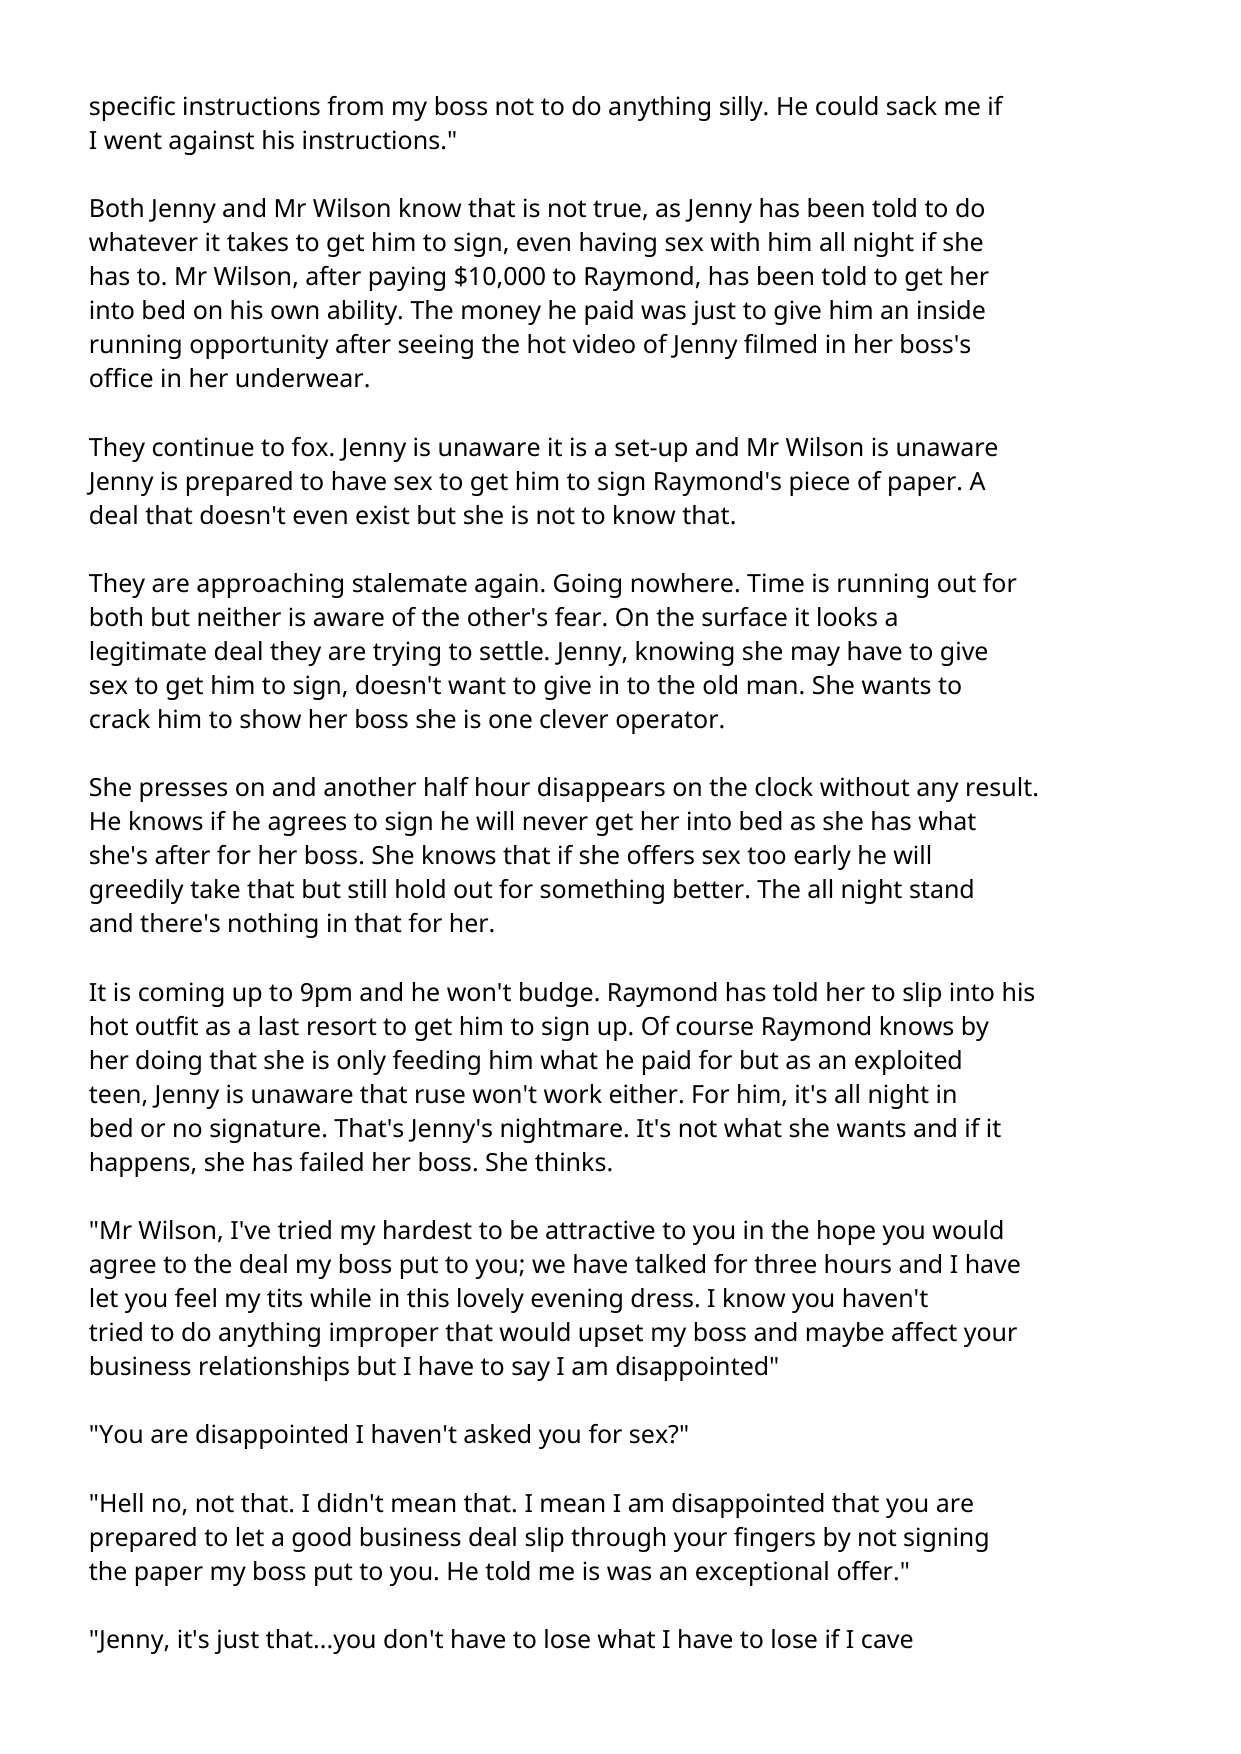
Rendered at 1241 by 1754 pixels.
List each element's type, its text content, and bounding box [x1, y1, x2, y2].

text teen, Jenny is unaware that ruse won't work either. For him, it's all night in [89, 1076, 1152, 1111]
text Jenny is prepared to have sex to get him to sign Raymond's piece of paper. A [89, 463, 1152, 497]
text "Jenny, it's just that...you don't have to lose what I have to lose if I cave [89, 1621, 1152, 1656]
text "Hell no, not that. I didn't mean that. I mean I am disappointed that you are [89, 1485, 1152, 1519]
text and there's nothing in that for her. [89, 906, 1152, 940]
text I went against his instructions." [89, 123, 1152, 157]
text bed or no signature. That's Jenny's nightmare. It's not what she wants and if it [89, 1111, 1152, 1144]
text "You are disappointed I haven't asked you for sex?" [89, 1417, 1152, 1451]
text the paper my boss put to you. He told me is was an exceptional offer." [89, 1553, 1152, 1587]
text has to. Mr Wilson, after paying $10,000 to Raymond, has been told to get her [89, 259, 1152, 293]
text legitimate deal they are trying to settle. Jenny, knowing she may have to give [89, 634, 1152, 668]
text greedily take that but still hold out for something better. The all night stand [89, 872, 1152, 906]
text her doing that she is only feeding him what he paid for but as an exploited [89, 1042, 1152, 1076]
text she's after for her boss. She knows that if she offers sex too early he will [89, 838, 1152, 872]
text "Mr Wilson, I've tried my hardest to be attractive to you in the hope you would [89, 1213, 1152, 1247]
text happens, she has failed her boss. She thinks. [89, 1144, 1152, 1179]
text deal that doesn't even exist but she is not to know that. [89, 497, 1152, 531]
text agree to the deal my boss put to you; we have talked for three hours and I have [89, 1247, 1152, 1281]
text whatever it takes to get him to sign, even having sex with him all night if she [89, 225, 1152, 259]
text They continue to fox. Jenny is unaware it is a set-up and Mr Wilson is unaware [89, 429, 1152, 463]
text crack him to show her boss she is one clever operator. [89, 702, 1152, 736]
text specific instructions from my boss not to do anything silly. He could sack me if [89, 89, 1152, 123]
text let you feel my tits while in this lovely evening dress. I know you haven't [89, 1281, 1152, 1315]
text business relationships but I have to say I am disappointed" [89, 1349, 1152, 1383]
text tried to do anything improper that would upset my boss and maybe affect your [89, 1315, 1152, 1349]
text office in her underwear. [89, 361, 1152, 395]
text sex to get him to sign, doesn't want to give in to the old man. She wants to [89, 668, 1152, 702]
text running opportunity after seeing the hot video of Jenny filmed in her boss's [89, 327, 1152, 361]
text He knows if he agrees to sign he will never get her into bed as she has what [89, 804, 1152, 838]
text prepared to let a good business deal slip through your fingers by not signing [89, 1519, 1152, 1553]
text into bed on his own ability. The money he paid was just to give him an inside [89, 293, 1152, 327]
text It is coming up to 9pm and he won't budge. Raymond has told her to slip into his [89, 974, 1152, 1008]
text They are approaching stalemate again. Going nowhere. Time is running out for [89, 566, 1152, 599]
text She presses on and another half hour disappears on the clock without any result. [89, 770, 1152, 804]
text Both Jenny and Mr Wilson know that is not true, as Jenny has been told to do [89, 191, 1152, 225]
text hot outfit as a last resort to get him to sign up. Of course Raymond knows by [89, 1008, 1152, 1042]
text both but neither is aware of the other's fear. On the surface it looks a [89, 599, 1152, 634]
